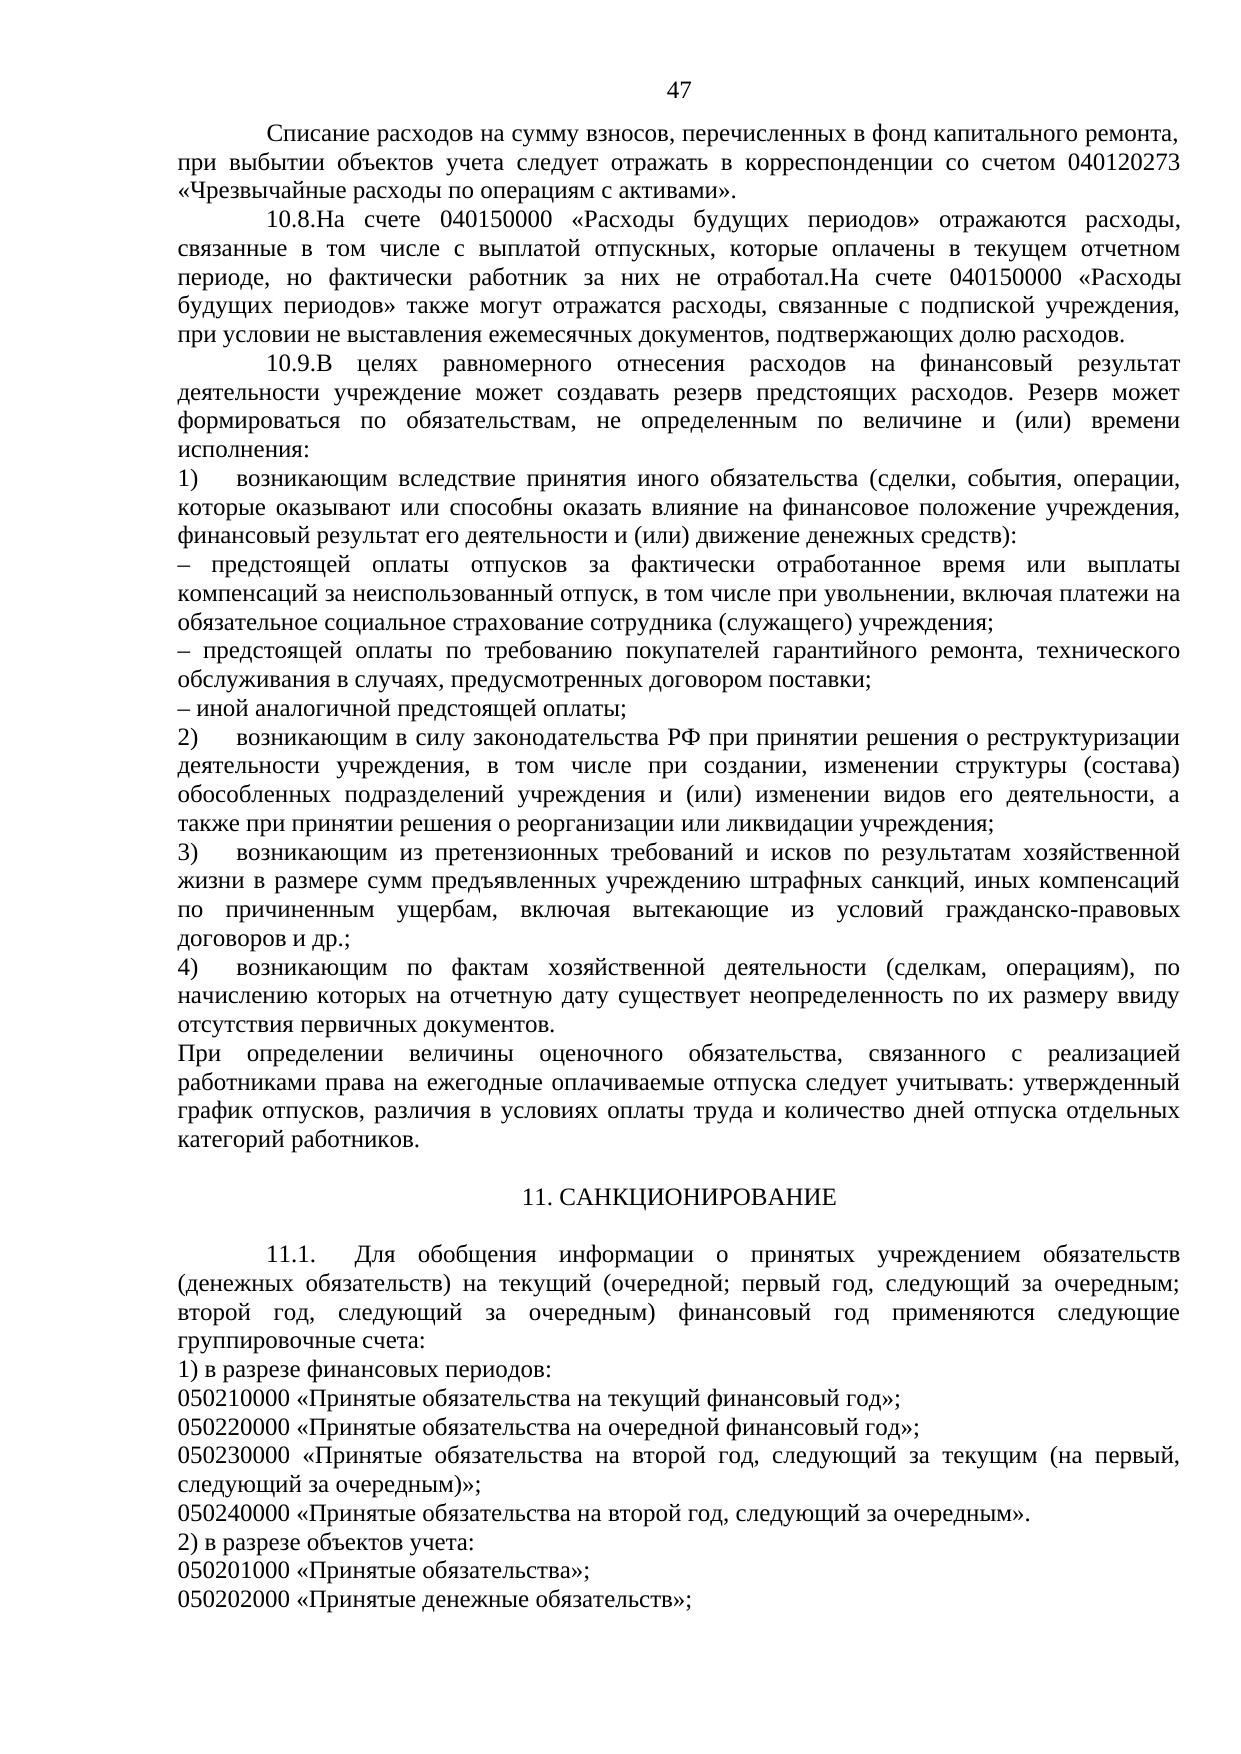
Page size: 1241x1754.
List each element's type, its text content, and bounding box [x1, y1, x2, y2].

list 2) возникающим в силу законодательства РФ при принятии решения о реструктуризации деятельности учреждения, в том числе при создании, изменении структуры (состава) обособленных подразделений учреждения и (или) изменении видов его деятельности, а также при принятии решения о реорганизации или ликвидации учреждения; [177, 722, 1181, 837]
list 1) возникающим вследствие принятия иного обязательства (сделки, события, операции, которые оказывают или способны оказать влияние на финансовое положение учреждения, финансовый результат его деятельности и (или) движение денежных средств): [177, 463, 1181, 549]
list 3) возникающим из претензионных требований и исков по результатам хозяйственной жизни в размере сумм предъявленных учреждению штрафных санкций, иных компенсаций по причиненным ущербам, включая вытекающие из условий гражданско-правовых договоров и др.; [177, 837, 1181, 952]
text – предстоящей оплаты отпусков за фактически отработанное время или выплаты компенсаций за неиспользованный отпуск, в том числе при увольнении, включая платежи на обязательное социальное страхование сотрудника (служащего) учреждения; [177, 549, 1181, 636]
text – предстоящей оплаты по требованию покупателей гарантийного ремонта, технического обслуживания в случаях, предусмотренных договором поставки; [177, 636, 1181, 693]
text Списание расходов на сумму взносов, перечисленных в фонд капитального ремонта, при выбытии объектов учета следует отражать в корреспонденции со счетом 040120273 «Чрезвычайные расходы по операциям с активами». [177, 118, 1181, 204]
text 11. САНКЦИОНИРОВАНИЕ [177, 1182, 1181, 1211]
list 2) в разрезе объектов учета: [177, 1527, 1181, 1556]
text 050210000 «Принятые обязательства на текущий финансовый год»; [177, 1383, 1181, 1412]
list 10.8.На счете 040150000 «Расходы будущих периодов» отражаются расходы, связанные в том числе с выплатой отпускных, которые оплачены в текущем отчетном периоде, но фактически работник за них не отработал.На счете 040150000 «Расходы будущих периодов» также могут отражатся расходы, связанные с подпиской учреждения, при условии не выставления ежемесячных документов, подтвержающих долю расходов. [177, 204, 1181, 348]
text 1) в разрезе финансовых периодов: [177, 1354, 1181, 1383]
list 050240000 «Принятые обязательства на второй год, следующий за очередным». [177, 1498, 1181, 1527]
list 10.9.В целях равномерного отнесения расходов на финансовый результат деятельности учреждение может создавать резерв предстоящих расходов. Резерв может формироваться по обязательствам, не определенным по величине и (или) времени исполнения: [177, 348, 1181, 463]
list 11.1. Для обобщения информации о принятых учреждением обязательств (денежных обязательств) на текущий (очередной; первый год, следующий за очередным; второй год, следующий за очередным) финансовый год применяются следующие группировочные счета: [177, 1239, 1181, 1354]
list 4) возникающим по фактам хозяйственной деятельности (сделкам, операциям), по начислению которых на отчетную дату существует неопределенность по их размеру ввиду отсутствия первичных документов. [177, 952, 1181, 1038]
text При определении величины оценочного обязательства, связанного с реализацией работниками права на ежегодные оплачиваемые отпуска следует учитывать: утвержденный график отпусков, различия в условиях оплаты труда и количество дней отпуска отдельных категорий работников. [177, 1038, 1181, 1153]
list 050202000 «Принятые денежные обязательств»; [177, 1584, 1181, 1613]
text – иной аналогичной предстоящей оплаты; [177, 693, 1181, 722]
text 050220000 «Принятые обязательства на очередной финансовый год»; [177, 1412, 1181, 1441]
list 050201000 «Принятые обязательства»; [177, 1556, 1181, 1584]
text 050230000 «Принятые обязательства на второй год, следующий за текущим (на первый, следующий за очередным)»; [177, 1441, 1181, 1498]
